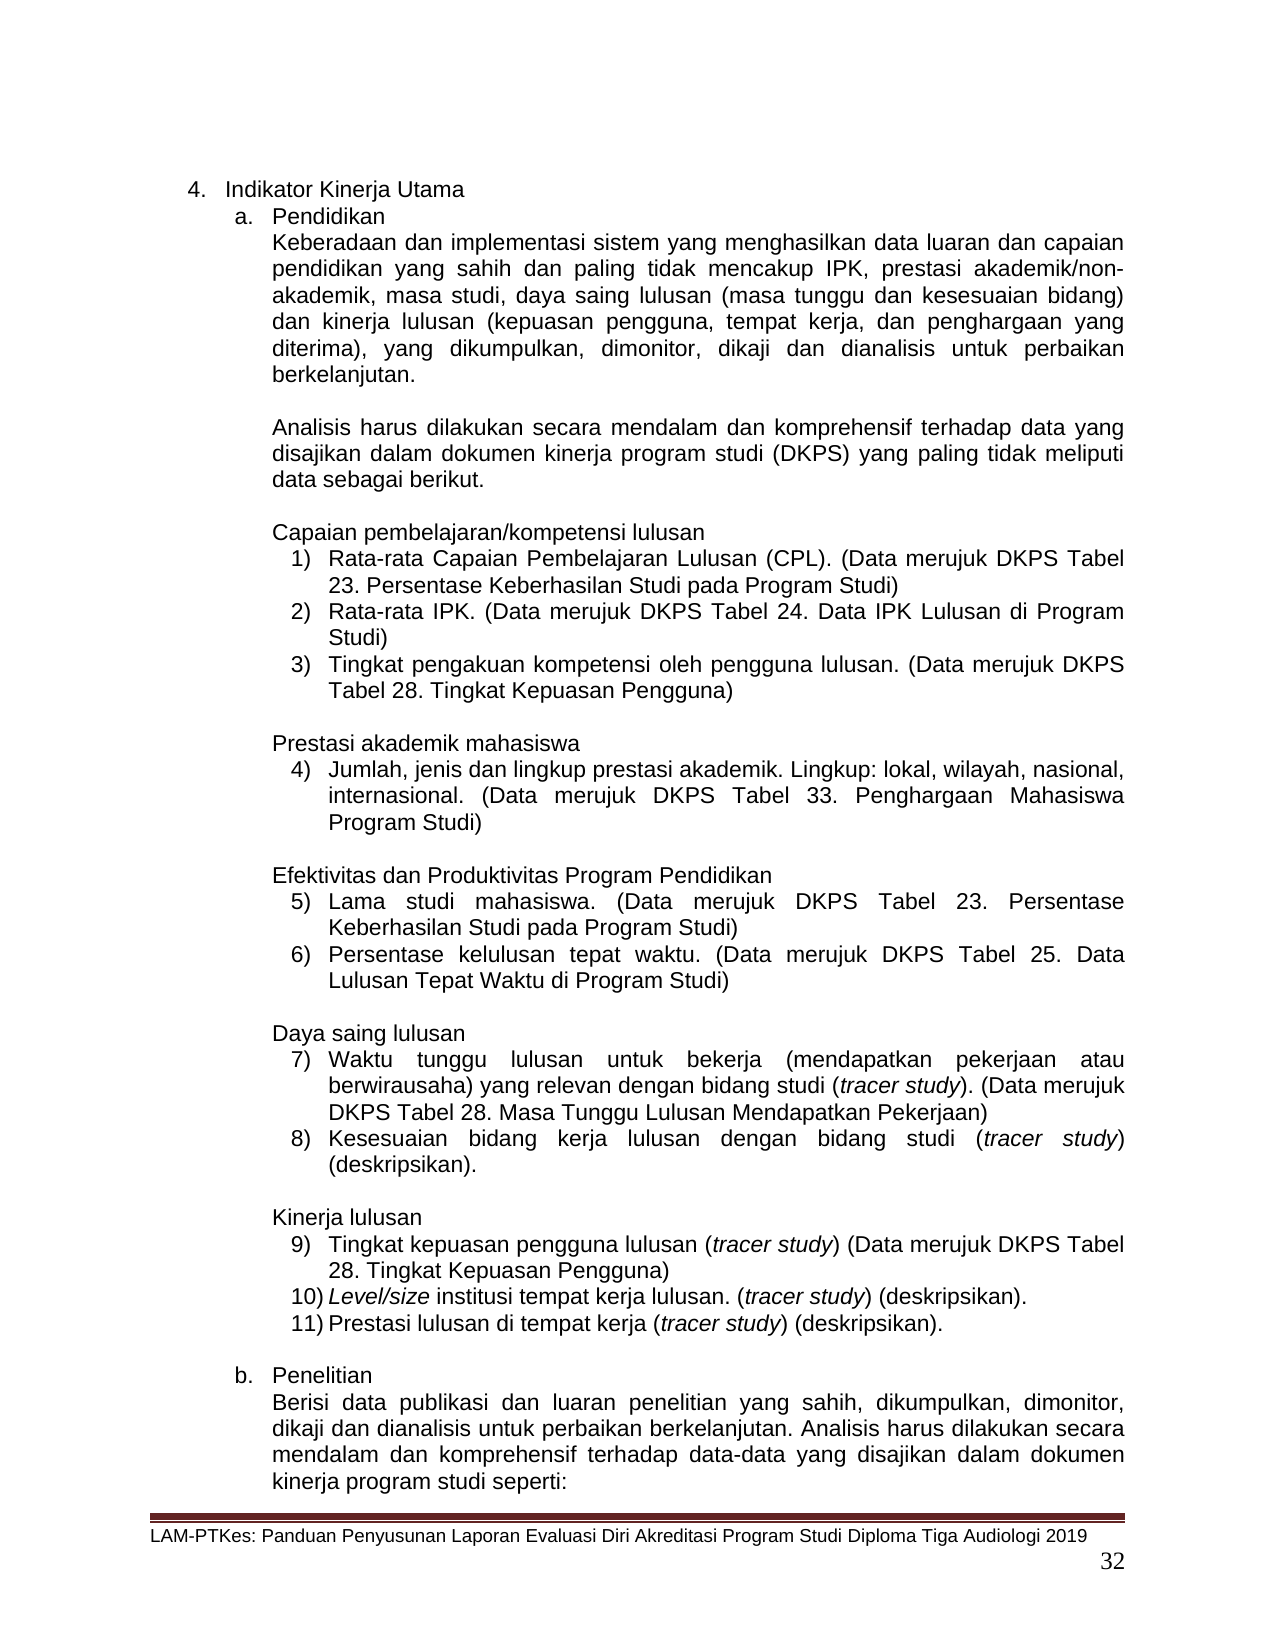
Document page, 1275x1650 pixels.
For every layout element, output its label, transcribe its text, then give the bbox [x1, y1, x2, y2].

list Prestasi lulusan di tempat kerja (tracer study) (deskripsikan). [291, 1309, 1125, 1336]
text Berisi data publikasi dan luaran penelitian yang sahih, dikumpulkan, dimonitor, dikaji dan dianalisis untuk perbaikan berkelanjutan. Analisis harus dilakukan secara mendalam dan komprehensif terhadap data-data yang disajikan dalam dokumen kinerja program studi seperti: [272, 1389, 1125, 1494]
list Lama studi mahasiswa. (Data merujuk DKPS Tabel 23. Persentase Keberhasilan Studi pada Program Studi) [291, 888, 1125, 941]
list Level/size institusi tempat kerja lulusan. (tracer study) (deskripsikan). [291, 1283, 1125, 1309]
text Capaian pembelajaran/kompetensi lulusan [272, 519, 1125, 545]
list Waktu tunggu lulusan untuk bekerja (mendapatkan pekerjaan atau berwirausaha) yang relevan dengan bidang studi (tracer study). (Data merujuk DKPS Tabel 28. Masa Tunggu Lulusan Mendapatkan Pekerjaan) [291, 1046, 1125, 1125]
list Rata-rata IPK. (Data merujuk DKPS Tabel 24. Data IPK Lulusan di Program Studi) [291, 598, 1125, 651]
text Prestasi akademik mahasiswa [272, 730, 1125, 756]
text Analisis harus dilakukan secara mendalam dan komprehensif terhadap data yang disajikan dalam dokumen kinerja program studi (DKPS) yang paling tidak meliputi data sebagai berikut. [272, 413, 1125, 493]
list Penelitian [234, 1362, 1125, 1389]
list Indikator Kinerja Utama [187, 176, 1125, 203]
text Keberadaan dan implementasi sistem yang menghasilkan data luaran dan capaian pendidikan yang sahih dan paling tidak mencakup IPK, prestasi akademik/non-akademik, masa studi, daya saing lulusan (masa tunggu dan kesesuaian bidang) dan kinerja lulusan (kepuasan pengguna, tempat kerja, dan penghargaan yang diterima), yang dikumpulkan, dimonitor, dikaji dan dianalisis untuk perbaikan berkelanjutan. [272, 229, 1125, 387]
list Pendidikan [234, 203, 1125, 229]
list Tingkat pengakuan kompetensi oleh pengguna lulusan. (Data merujuk DKPS Tabel 28. Tingkat Kepuasan Pengguna) [291, 651, 1125, 703]
list Persentase kelulusan tepat waktu. (Data merujuk DKPS Tabel 25. Data Lulusan Tepat Waktu di Program Studi) [291, 941, 1125, 993]
list Rata-rata Capaian Pembelajaran Lulusan (CPL). (Data merujuk DKPS Tabel 23. Persentase Keberhasilan Studi pada Program Studi) [291, 545, 1125, 598]
text Kinerja lulusan [272, 1204, 1125, 1231]
text Daya saing lulusan [272, 1020, 1125, 1046]
list Jumlah, jenis dan lingkup prestasi akademik. Lingkup: lokal, wilayah, nasional, internasional. (Data merujuk DKPS Tabel 33. Penghargaan Mahasiswa Program Studi) [291, 756, 1125, 835]
text Efektivitas dan Produktivitas Program Pendidikan [272, 862, 1125, 888]
list Tingkat kepuasan pengguna lulusan (tracer study) (Data merujuk DKPS Tabel 28. Tingkat Kepuasan Pengguna) [291, 1231, 1125, 1283]
list Kesesuaian bidang kerja lulusan dengan bidang studi (tracer study) (deskripsikan). [291, 1125, 1125, 1178]
